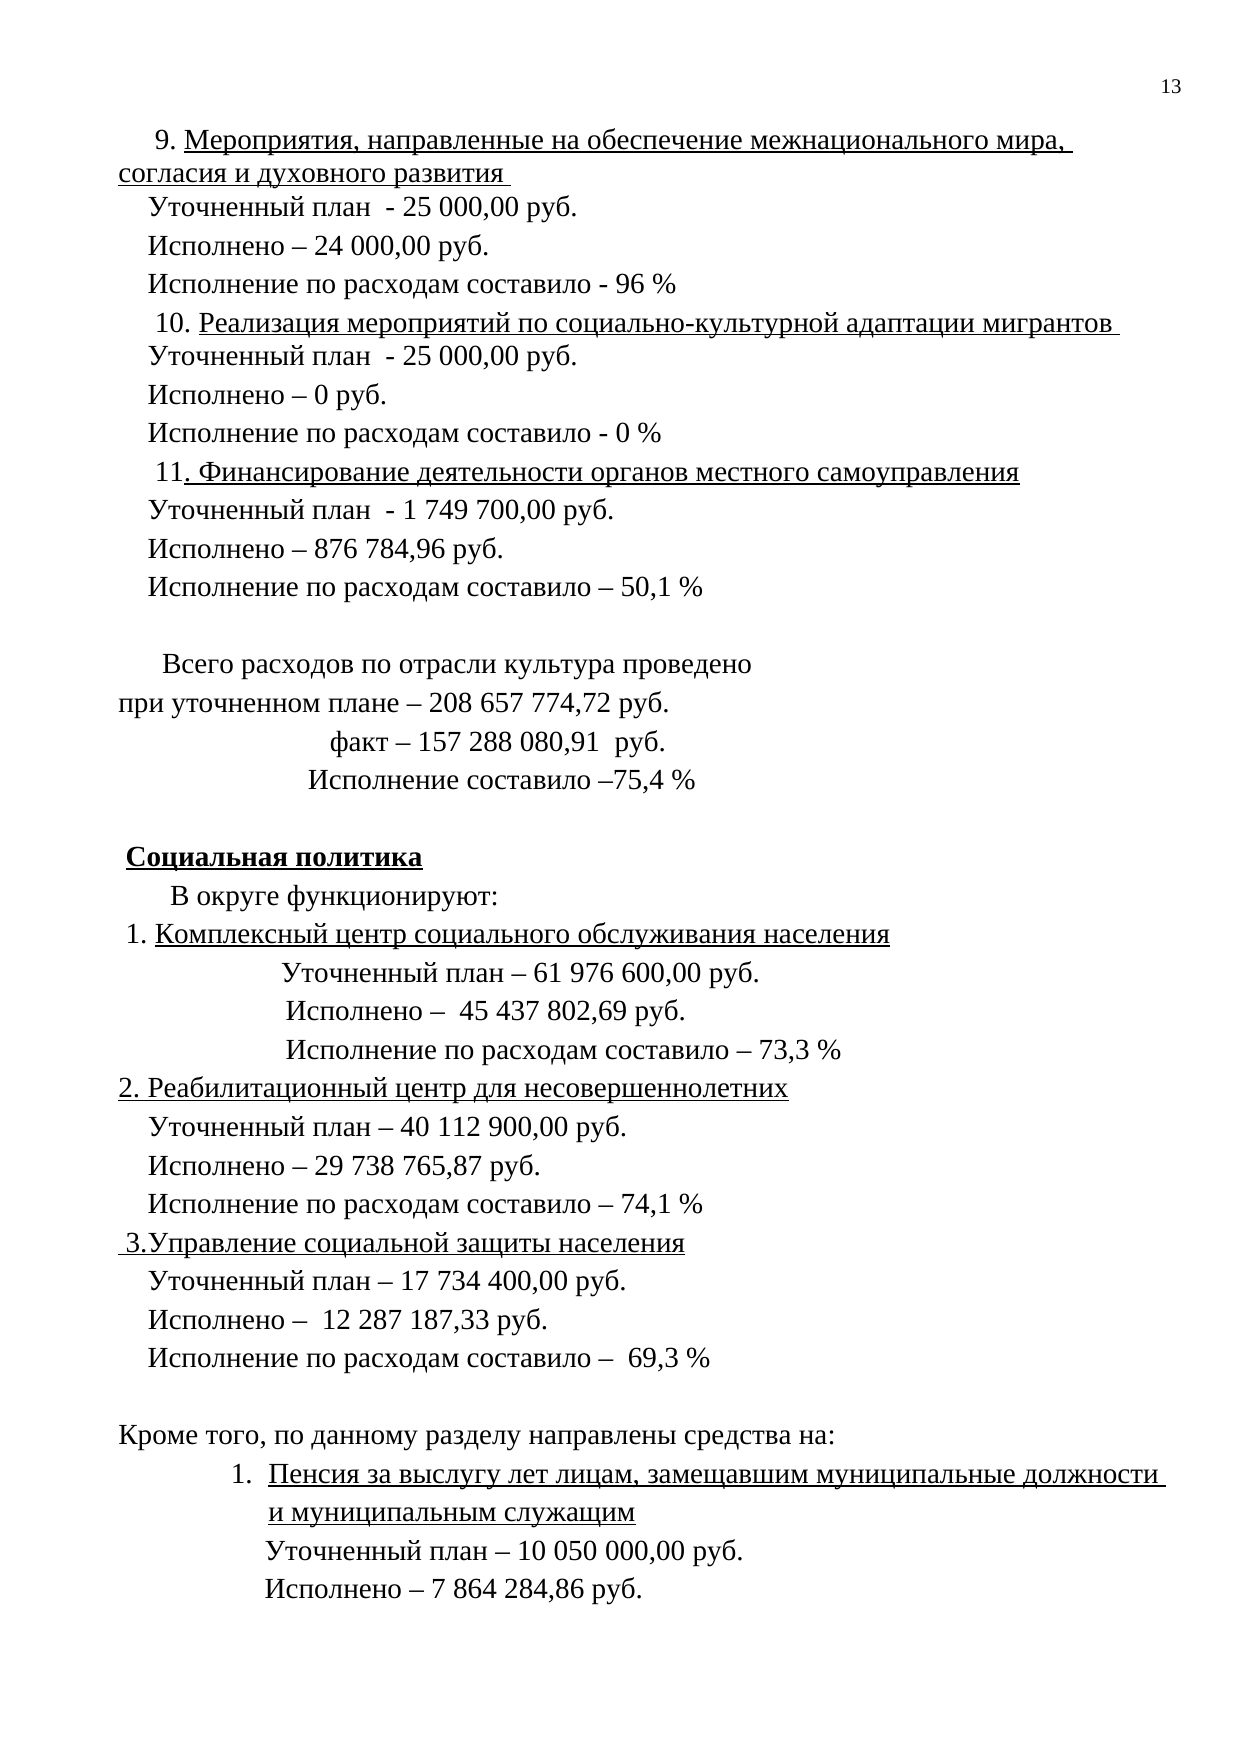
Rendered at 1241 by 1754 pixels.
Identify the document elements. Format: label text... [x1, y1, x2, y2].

text Исполнено – 12 287 187,33 руб. [118, 1302, 1181, 1335]
text Уточненный план - 25 000,00 руб. [118, 338, 1181, 372]
text Исполнение по расходам составило – 73,3 % [285, 1032, 1181, 1066]
text Уточненный план – 10 050 000,00 руб. [118, 1533, 1181, 1567]
text Уточненный план – 61 976 600,00 руб. [118, 955, 1181, 988]
text 10. Реализация мероприятий по социально-культурной адаптации мигрантов [118, 305, 1181, 338]
text Исполнение по расходам составило - 0 % [118, 415, 1181, 449]
text 3.Управление социальной защиты населения [118, 1225, 1181, 1258]
text Исполнено – 0 руб. [118, 377, 1181, 410]
text при уточненном плане – 208 657 774,72 руб. [118, 685, 1181, 719]
text Кроме того, по данному разделу направлены средства на: [118, 1417, 1181, 1451]
text Исполнение по расходам составило - 96 % [118, 266, 1181, 300]
text Исполнение по расходам составило – 50,1 % [118, 569, 1181, 603]
text В округе функционируют: [118, 878, 1181, 911]
text 9. Мероприятия, направленные на обеспечение межнационального мира, согласия и духовного развития [118, 122, 1181, 189]
text Всего расходов по отрасли культура проведено [118, 647, 1181, 680]
text Социальная политика [118, 839, 1181, 873]
text Исполнено – 29 738 765,87 руб. [118, 1148, 1181, 1181]
text Уточненный план - 1 749 700,00 руб. [118, 492, 1181, 526]
text Исполнено – 24 000,00 руб. [118, 228, 1181, 261]
text 11. Финансирование деятельности органов местного самоуправления [118, 454, 1181, 487]
list Пенсия за выслугу лет лицам, замещавшим муниципальные должности и муниципальным служащим [231, 1456, 1181, 1528]
text Исполнено – 7 864 284,86 руб. [118, 1572, 1181, 1605]
text 1. Комплексный центр социального обслуживания населения [118, 916, 1181, 950]
text Исполнено – 45 437 802,69 руб. [285, 993, 1181, 1027]
text Уточненный план – 17 734 400,00 руб. [118, 1263, 1181, 1297]
text Уточненный план – 40 112 900,00 руб. [118, 1109, 1181, 1143]
text Исполнение по расходам составило – 69,3 % [118, 1340, 1181, 1374]
text Исполнение по расходам составило – 74,1 % [118, 1186, 1181, 1220]
text Уточненный план - 25 000,00 руб. [118, 189, 1181, 223]
text 2. Реабилитационный центр для несовершеннолетних [118, 1071, 1181, 1104]
text Исполнено – 876 784,96 руб. [118, 531, 1181, 564]
text Исполнение составило –75,4 % [118, 762, 1181, 796]
text факт – 157 288 080,91 руб. [118, 724, 1181, 757]
